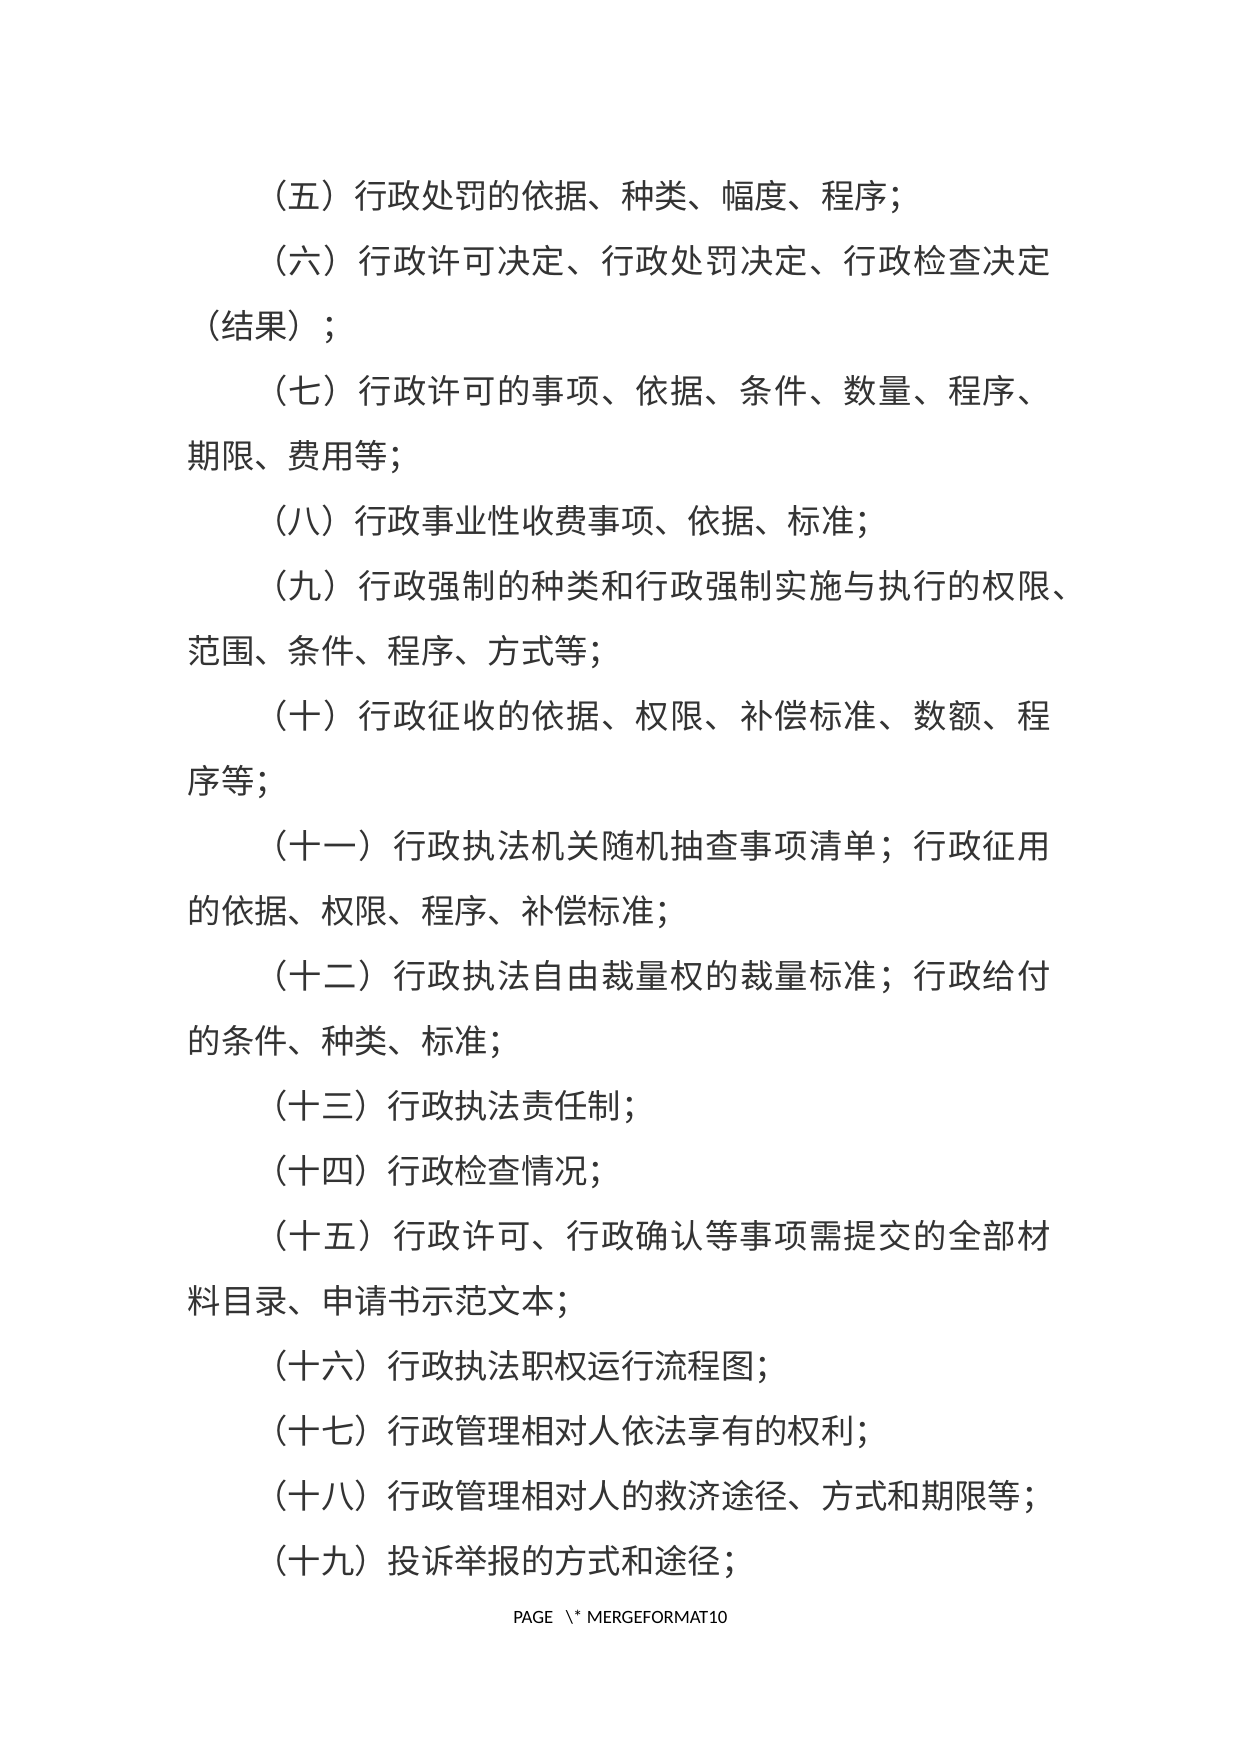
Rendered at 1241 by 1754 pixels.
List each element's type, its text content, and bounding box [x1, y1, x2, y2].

text （十八）行政管理相对人的救济途径、方式和期限等； [187, 1462, 1053, 1527]
text （十九）投诉举报的方式和途径； [187, 1527, 1053, 1592]
text （十一）行政执法机关随机抽查事项清单；行政征用的依据、权限、程序、补偿标准； [187, 812, 1053, 942]
text （八）行政事业性收费事项、依据、标准； [187, 487, 1053, 552]
text （十二）行政执法自由裁量权的裁量标准；行政给付的条件、种类、标准； [187, 942, 1053, 1072]
text （九）行政强制的种类和行政强制实施与执行的权限、范围、条件、程序、方式等； [187, 552, 1053, 682]
text （七）行政许可的事项、依据、条件、数量、程序、期限、费用等； [187, 357, 1053, 487]
text （十四）行政检查情况； [187, 1137, 1053, 1202]
text （十六）行政执法职权运行流程图； [187, 1332, 1053, 1397]
text （十五）行政许可、行政确认等事项需提交的全部材料目录、申请书示范文本； [187, 1202, 1053, 1332]
text （五）行政处罚的依据、种类、幅度、程序； [187, 162, 1053, 227]
text （十）行政征收的依据、权限、补偿标准、数额、程序等； [187, 682, 1053, 812]
text （十七）行政管理相对人依法享有的权利； [187, 1397, 1053, 1462]
text （六）行政许可决定、行政处罚决定、行政检查决定（结果）； [187, 227, 1053, 357]
text （十三）行政执法责任制； [187, 1072, 1053, 1137]
